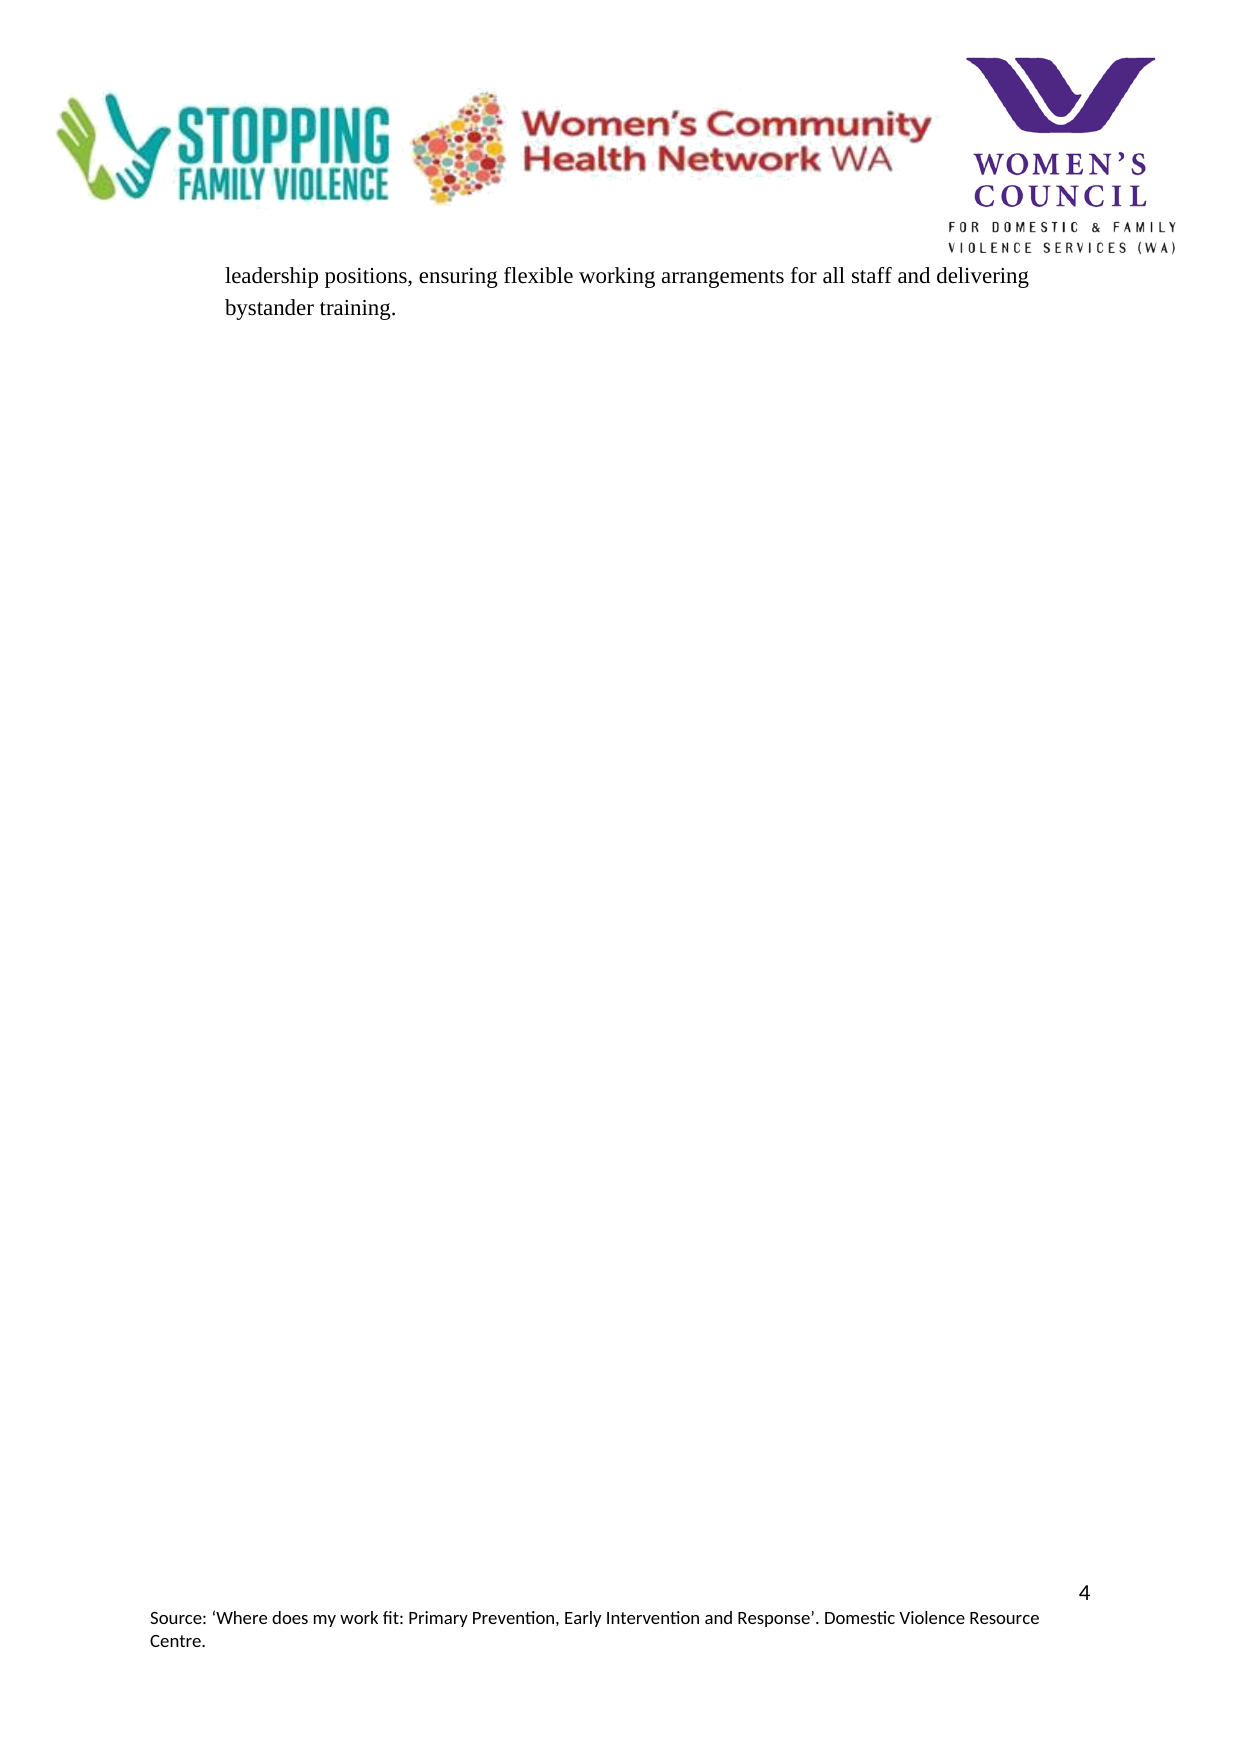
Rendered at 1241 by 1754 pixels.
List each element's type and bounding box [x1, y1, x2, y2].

picture [50, 90, 398, 209]
picture [946, 49, 1181, 258]
list [187, 150, 1090, 321]
picture [402, 88, 942, 206]
